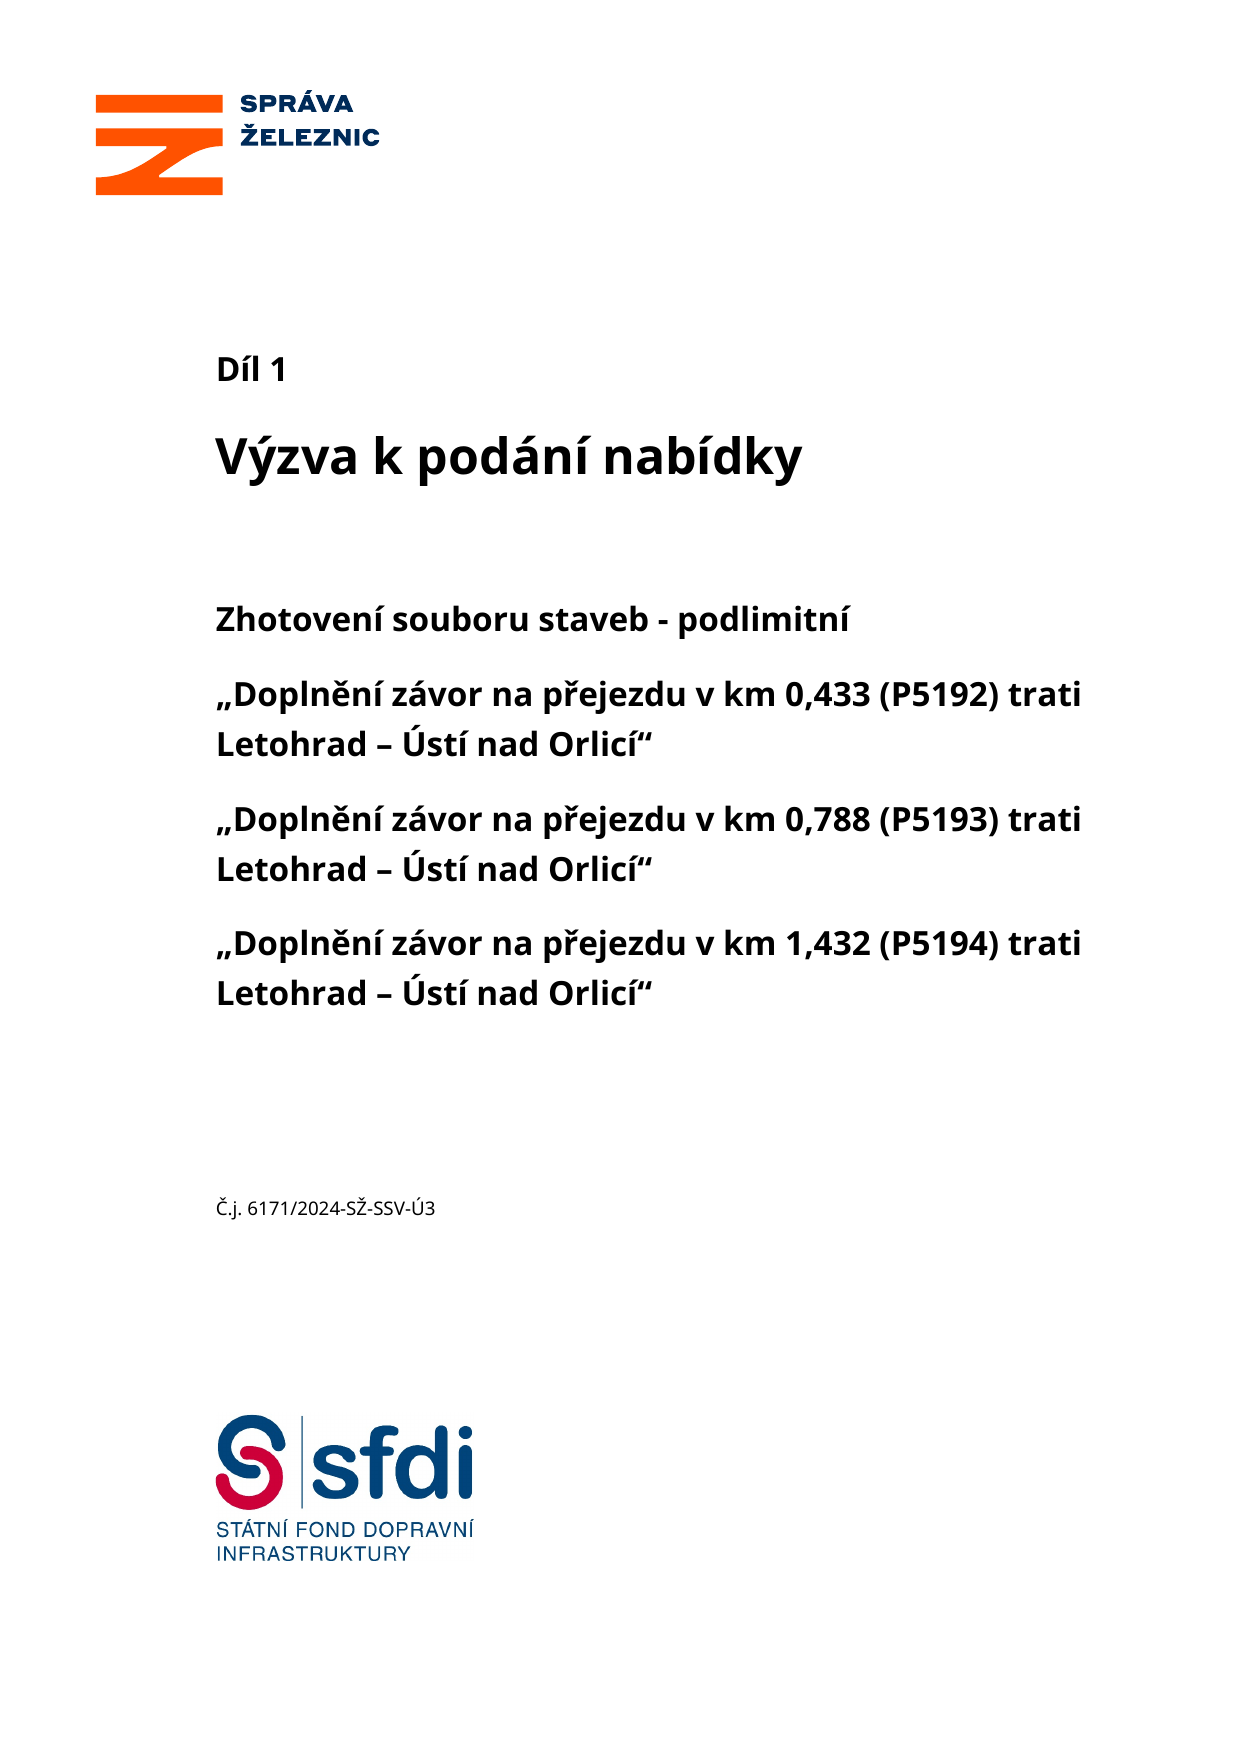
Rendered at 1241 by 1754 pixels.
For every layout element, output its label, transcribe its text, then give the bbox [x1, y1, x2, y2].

text Díl 1 [216, 346, 1122, 391]
text „Doplnění závor na přejezdu v km 1,432 (P5194) trati Letohrad – Ústí nad Orlicí“ [216, 920, 1122, 1016]
text Výzva k podání nabídky [216, 421, 1122, 489]
text „Doplnění závor na přejezdu v km 0,788 (P5193) trati Letohrad – Ústí nad Orlicí“ [216, 795, 1122, 891]
list Č.j. 6171/2024-SŽ-SSV-Ú3 [216, 1195, 1122, 1220]
text „Doplnění závor na přejezdu v km 0,433 (P5192) trati Letohrad – Ústí nad Orlicí“ [216, 671, 1122, 766]
picture [215, 1412, 474, 1561]
text Zhotovení souboru staveb - podlimitní [216, 596, 1122, 641]
